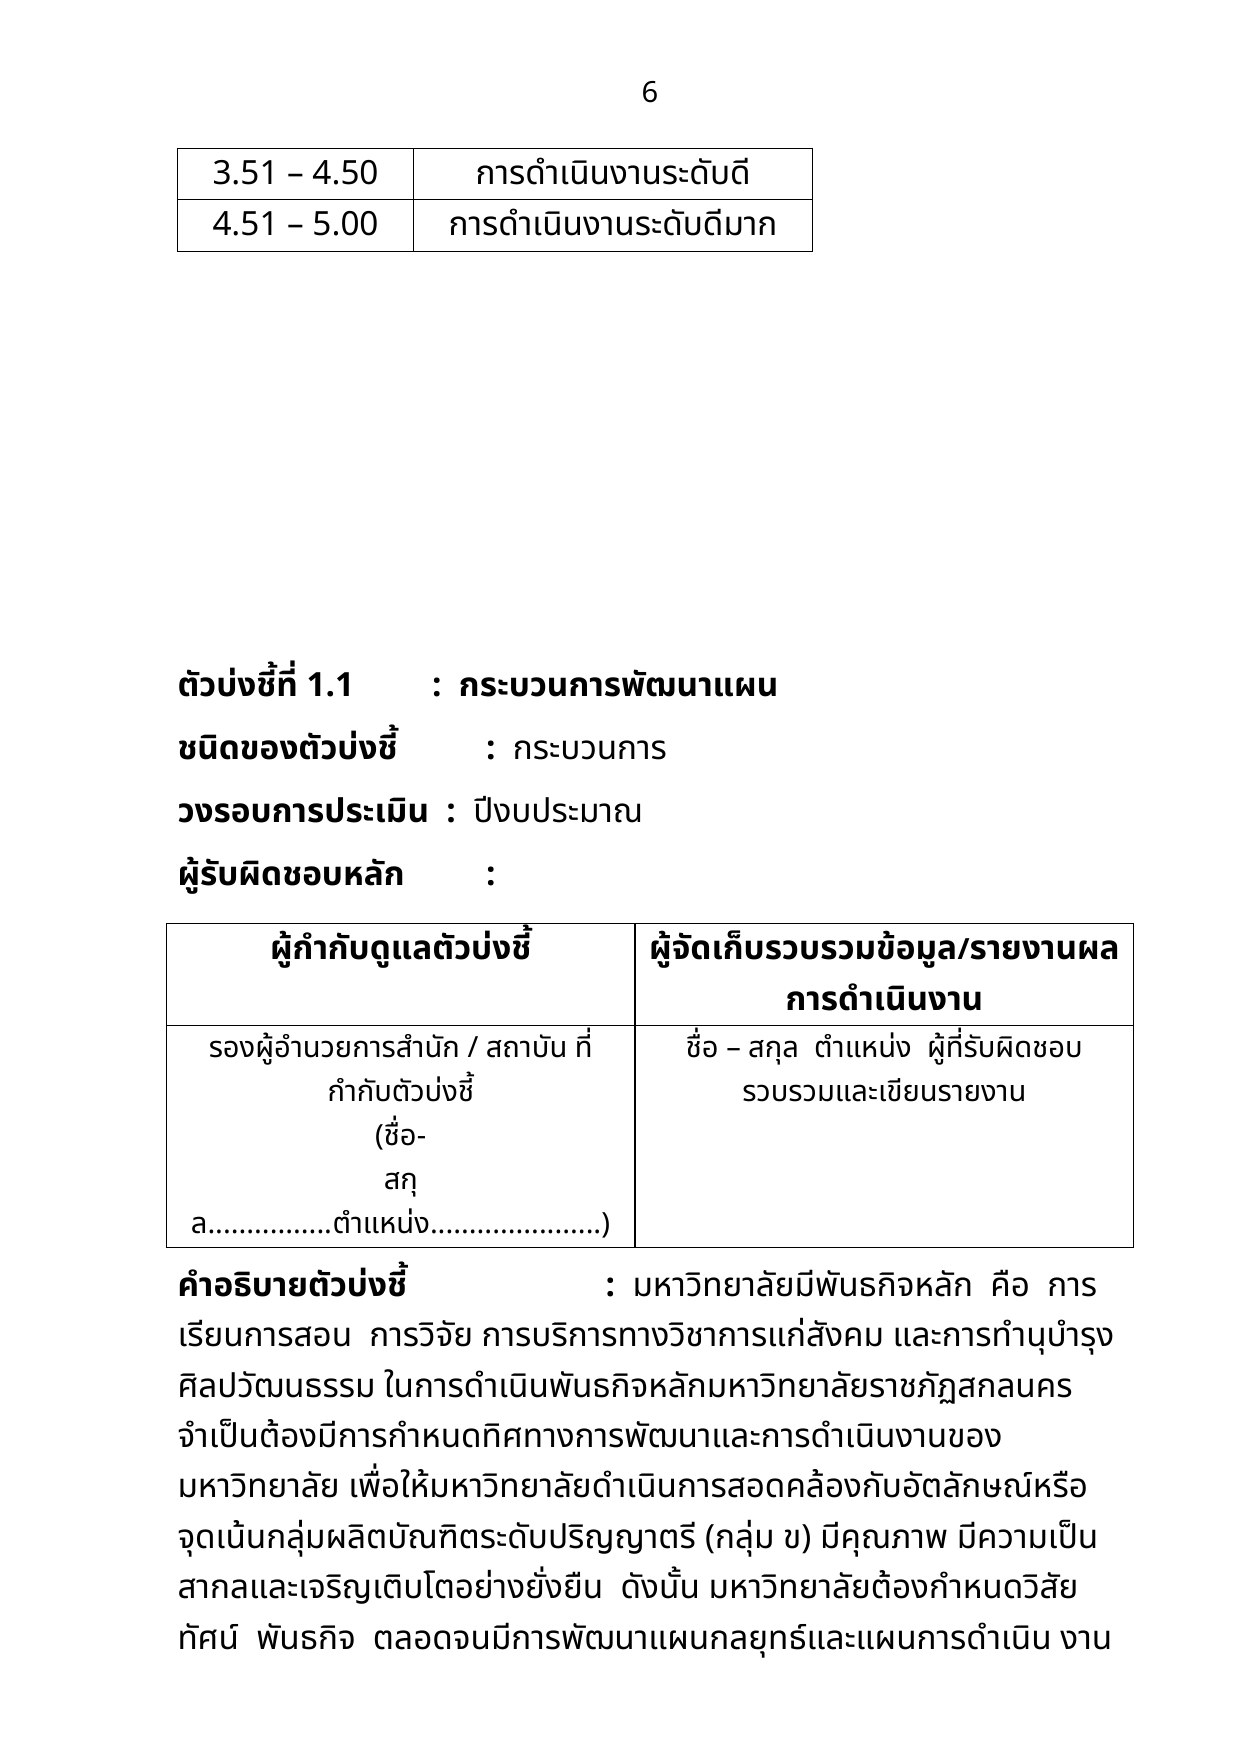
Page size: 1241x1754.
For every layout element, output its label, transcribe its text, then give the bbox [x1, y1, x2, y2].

text ตัวบ่งชี้ที่ 1.1 : กระบวนการพัฒนาแผน [177, 660, 1122, 711]
table_cell การดำเนินงานระดับดี [414, 149, 812, 199]
table_cell ชื่อ – สกุล ตำแหน่ง ผู้ที่รับผิดชอบรวบรวมและเขียนรายงาน [636, 1026, 1133, 1247]
table_header ผู้จัดเก็บรวบรวมข้อมูล/รายงานผลการดำเนินงาน [636, 924, 1133, 1025]
table_cell 3.51 – 4.50 [178, 149, 413, 199]
text ชนิดของตัวบ่งชี้ : กระบวนการ [177, 723, 1120, 774]
table_cell รองผู้อำนวยการสำนัก / สถาบัน ที่กำกับตัวบ่งชี้ (ชื่อ- สกุล................ตำแหน่ง......................) [167, 1026, 634, 1247]
text ผู้รับผิดชอบหลัก : [177, 850, 1120, 900]
table_cell 4.51 – 5.00 [178, 200, 413, 251]
table_cell การดำเนินงานระดับดีมาก [414, 200, 812, 251]
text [177, 1261, 1122, 1664]
text วงรอบการประเมิน : ปีงบประมาณ [177, 787, 1120, 837]
table_header ผู้กำกับดูแลตัวบ่งชี้ [167, 924, 634, 1025]
